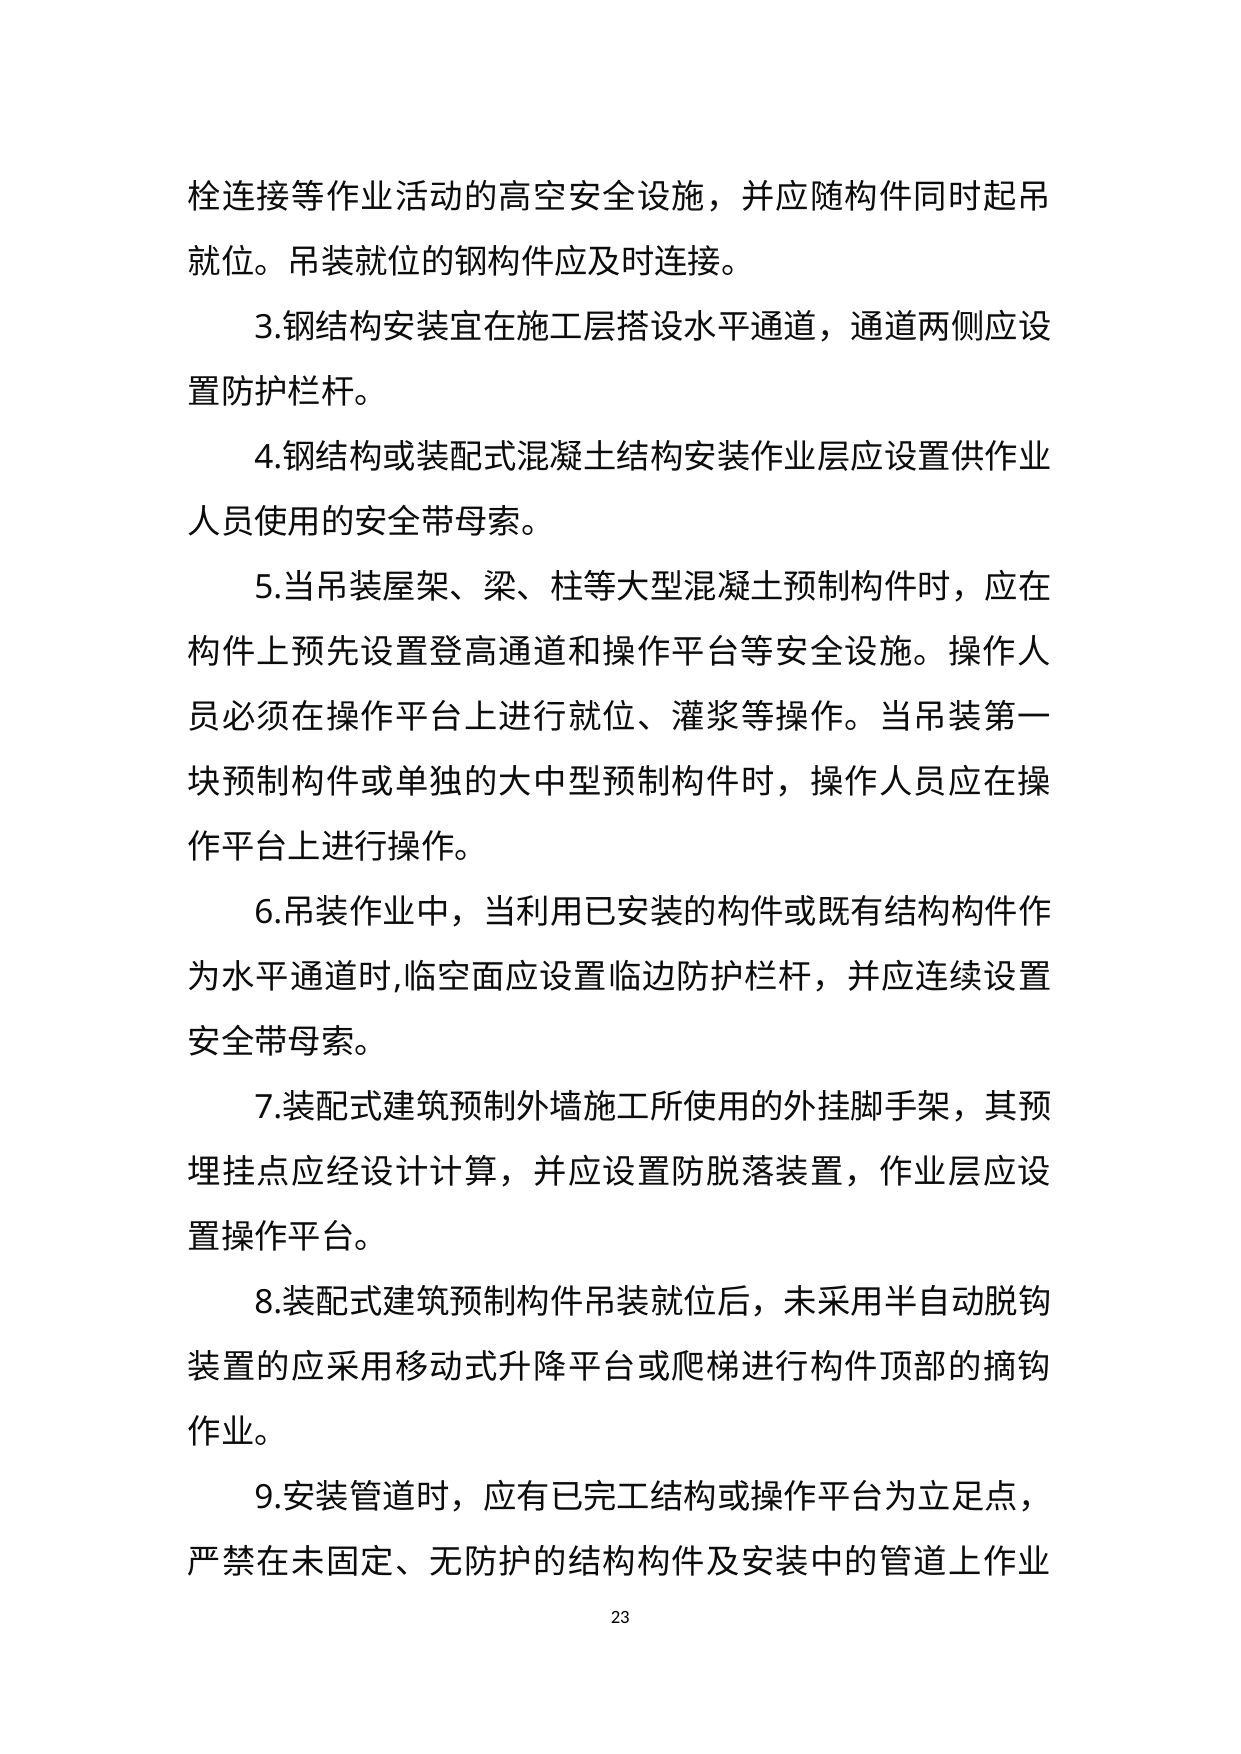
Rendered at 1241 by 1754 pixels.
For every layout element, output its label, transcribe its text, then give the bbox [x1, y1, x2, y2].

text 6.吊装作业中，当利用已安装的构件或既有结构构件作为水平通道时,临空面应设置临边防护栏杆，并应连续设置安全带母索。 [187, 877, 1053, 1072]
text 5.当吊装屋架、梁、柱等大型混凝土预制构件时，应在构件上预先设置登高通道和操作平台等安全设施。操作人员必须在操作平台上进行就位、灌浆等操作。当吊装第一块预制构件或单独的大中型预制构件时，操作人员应在操作平台上进行操作。 [187, 552, 1053, 877]
text 8.装配式建筑预制构件吊装就位后，未采用半自动脱钩装置的应采用移动式升降平台或爬梯进行构件顶部的摘钩作业。 [187, 1267, 1053, 1462]
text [187, 1462, 1053, 1592]
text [187, 162, 1053, 292]
text 3.钢结构安装宜在施工层搭设水平通道，通道两侧应设置防护栏杆。 [187, 292, 1053, 422]
text 7.装配式建筑预制外墙施工所使用的外挂脚手架，其预埋挂点应经设计计算，并应设置防脱落装置，作业层应设置操作平台。 [187, 1072, 1053, 1267]
text 4.钢结构或装配式混凝土结构安装作业层应设置供作业人员使用的安全带母索。 [187, 422, 1053, 552]
